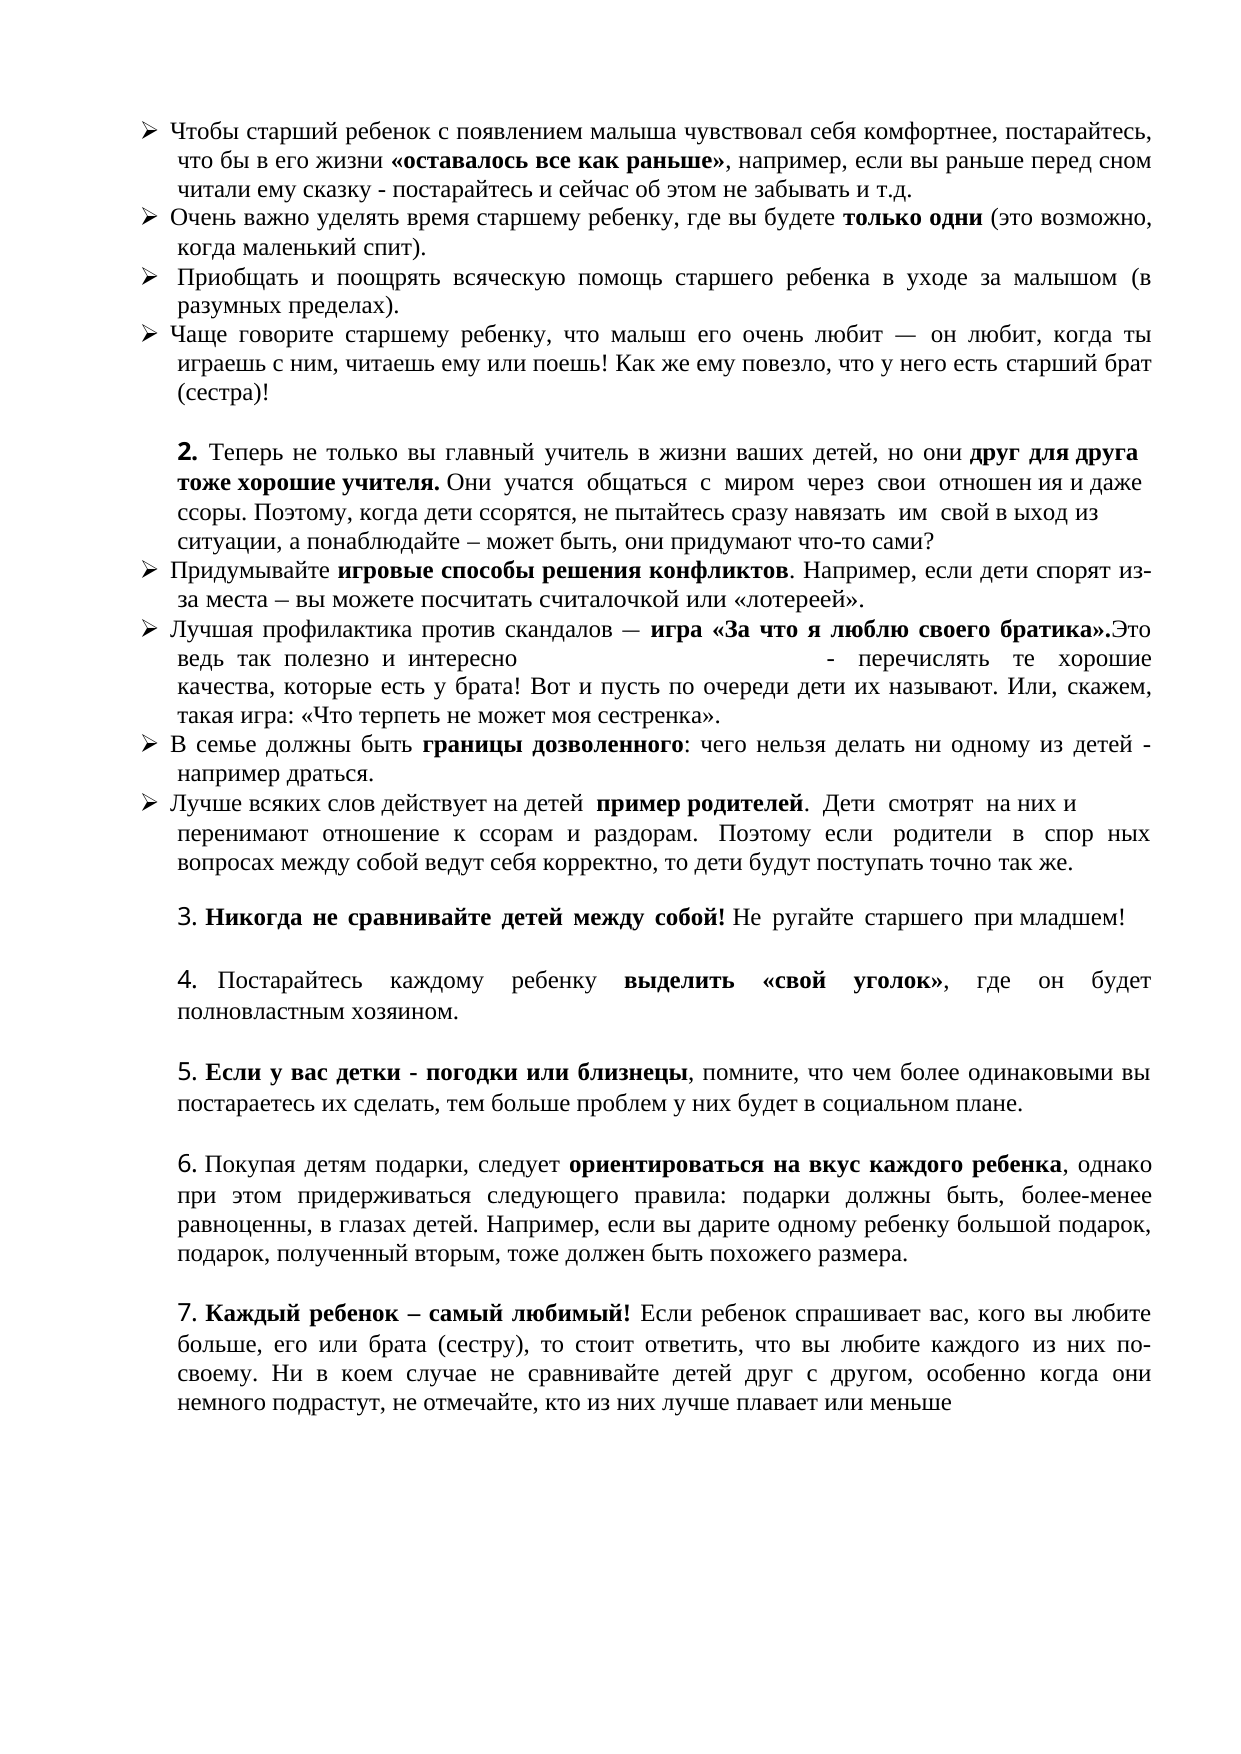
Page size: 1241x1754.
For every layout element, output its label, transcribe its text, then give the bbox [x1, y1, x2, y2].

list Постарайтесь каждому ребенку выделить «свой уголок», где он будет полновластным хозяином. [177, 962, 1152, 1025]
list Покупая детям подарки, следует ориентироваться на вкус каждого ребенка, однако при этом придерживаться следующего правила: подарки должны быть, более-менее равноценны, в глазах детей. Например, если вы дарите одному ребенку большой подарок, подарок, полученный вторым, тоже должен быть похожего размера. [177, 1146, 1152, 1267]
list В семье должны быть границы дозволенного: чего нельзя делать ни одному из детей - например драться. [139, 729, 1151, 787]
list Лучше всяких слов действует на детей пример родителей. Дети смотрят на них и [139, 788, 1139, 817]
list Если у вас детки - погодки или близнецы, помните, что чем более одинаковыми вы постараетесь их сделать, тем больше проблем у них будет в социальном плане. [177, 1054, 1151, 1117]
list Каждый ребенок – самый любимый! Если ребенок спрашивает вас, кого вы любите больше, его или брата (сестру), то стоит ответить, что вы любите каждого из них по-своему. Ни в коем случае не сравнивайте детей друг с другом, особенно когда они немного подрастут, не отмечайте, кто из них лучше плавает или меньше [177, 1295, 1151, 1416]
list Придумывайте игровые способы решения конфликтов. Например, если дети спорят из-за места – вы можете посчитать считалочкой или «лотереей». [139, 555, 1152, 613]
text перенимают отношение к ссорам и раздорам. Поэтому если родители в спор ных вопросах между собой ведут себя корректно, то дети будут поступать точно так же. [177, 818, 1151, 875]
text ссоры. Поэтому, когда дети ссорятся, не пытайтесь сразу навязать им свой в ыход из ситуации, а понаблюдайте – может быть, они придумают что-то сами? [177, 497, 1154, 554]
list Чаще говорите старшему ребенку, что малыш его очень любит – он любит, когда ты играешь с ним, читаешь ему или поешь! Как же ему повезло, что у него есть старший брат (сестра)! [139, 319, 1152, 406]
list Чтобы старший ребенок с появлением малыша чувствовал себя комфортнее, постарайтесь, что бы в его жизни «оставалось все как раньше», например, если вы раньше перед сном читали ему сказку - постарайтесь и сейчас об этом не забывать и т.д. [139, 116, 1152, 202]
list Теперь не только вы главный учитель в жизни ваших детей, но они друг для друга [177, 433, 1152, 467]
list Лучшая профилактика против скандалов – игра «За что я люблю своего братика».Это ведь так полезно и интересно - перечислять те хорошие качества, которые есть у брата! Вот и пусть по очереди дети их называют. Или, скажем, такая игра: «Что терпеть не может моя сестренка». [139, 614, 1152, 729]
text тоже хорошие учителя. Они учатся общаться с миром через свои отношен ия и даже [177, 467, 1142, 496]
list Очень важно уделять время старшему ребенку, где вы будете только одни (это возможно, когда маленький спит). [139, 202, 1152, 261]
list Никогда не сравнивайте детей между собой! Не ругайте старшего при младшем! [177, 899, 1151, 933]
list Приобщать и поощрять всяческую помощь старшего ребенка в уходе за малышом (в разумных пределах). [139, 262, 1151, 319]
